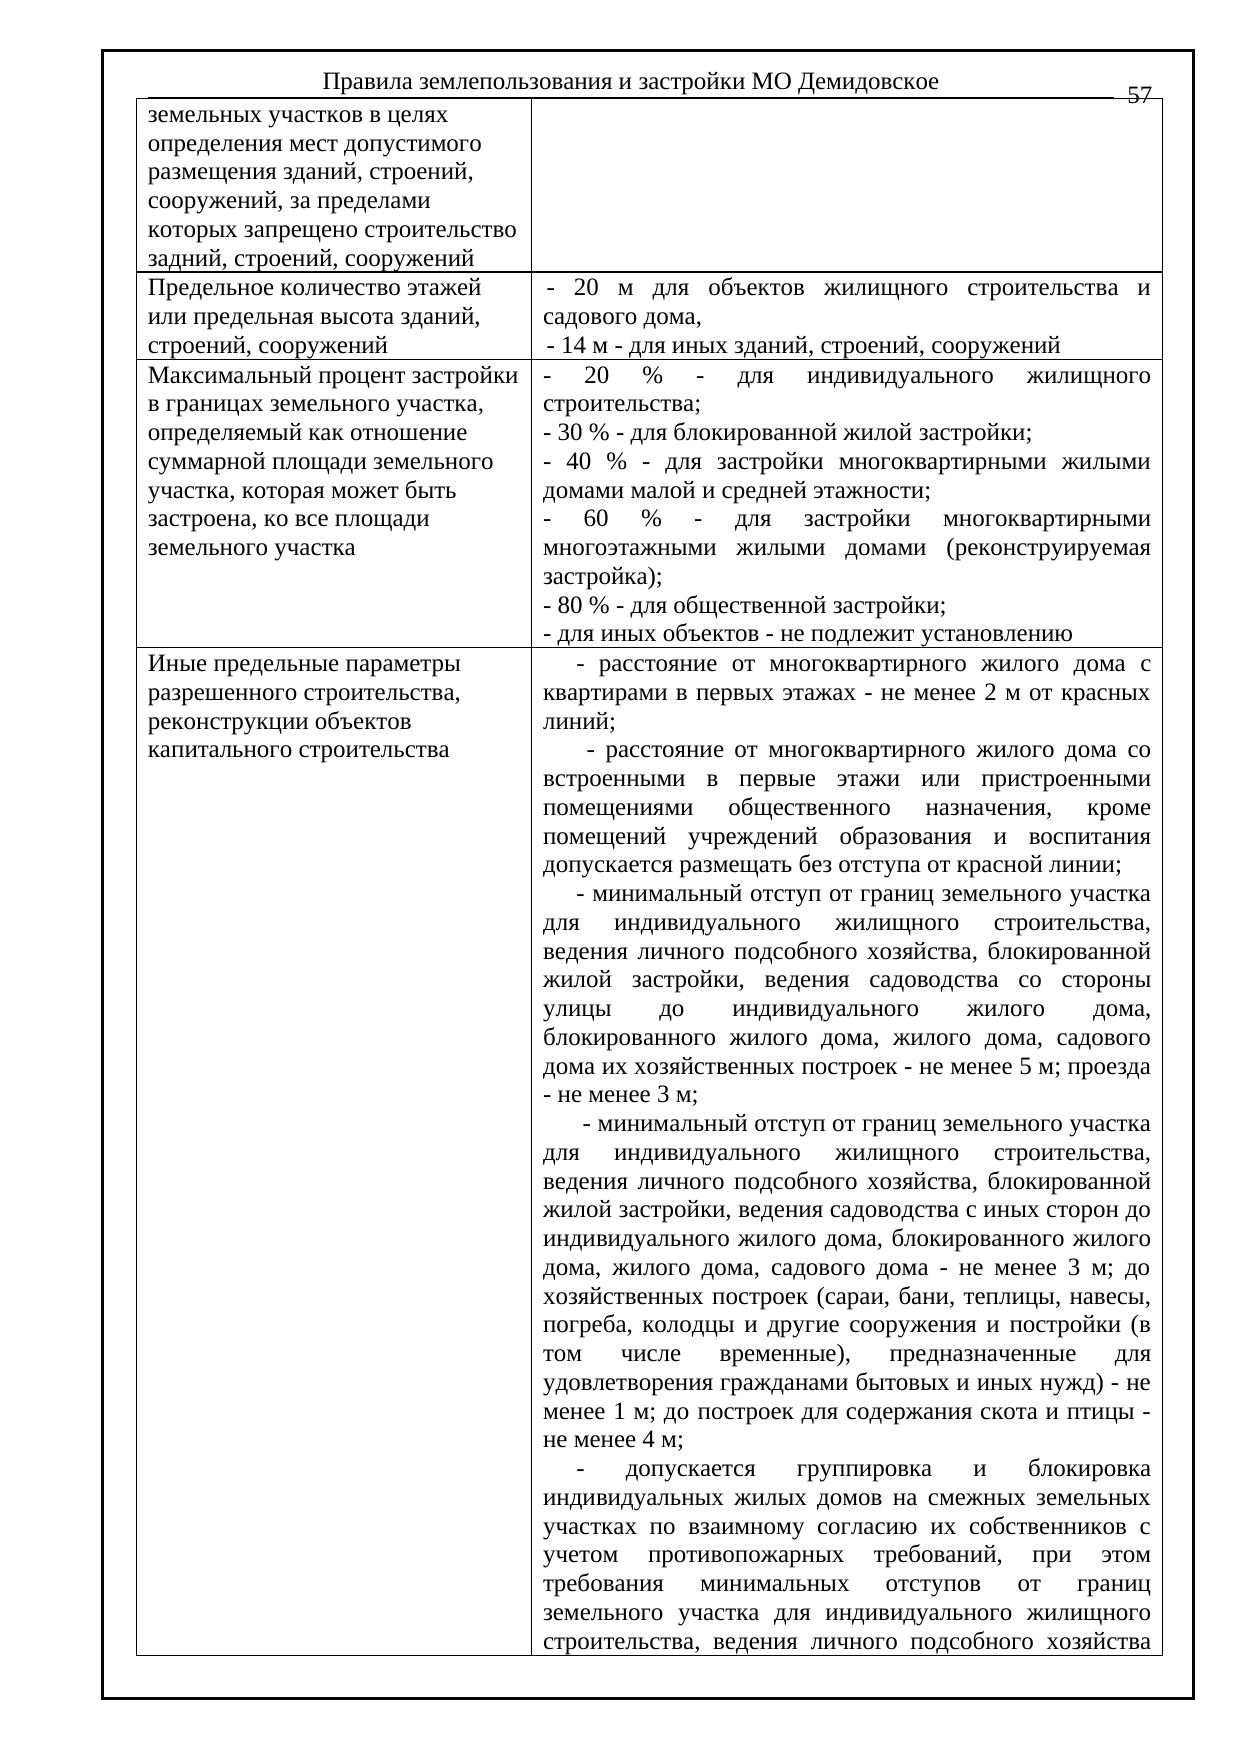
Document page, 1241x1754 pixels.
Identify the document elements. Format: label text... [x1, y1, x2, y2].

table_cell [137, 99, 531, 271]
table_cell Максимальный процент застройки в границах земельного участка, определяемый как отношение суммарной площади земельного участка, которая может быть застроена, ко все площади земельного участка [137, 360, 531, 647]
table_cell - 20 % - для индивидуального жилищного строительства; - 30 % - для блокированной жилой застройки; - 40 % - для застройки многоквартирными жилыми домами малой и средней этажности; - 60 % - для застройки многоквартирными многоэтажными жилыми домами (реконструируемая застройка); - 80 % - для общественной застройки; - для иных объектов - не подлежит установлению [532, 360, 1162, 647]
table_cell Предельное количество этажей или предельная высота зданий, строений, сооружений [137, 273, 531, 359]
table_cell - 20 м для объектов жилищного строительства и садового дома, - 14 м - для иных зданий, строений, сооружений [532, 273, 1162, 359]
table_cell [532, 648, 1162, 1654]
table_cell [137, 648, 531, 1654]
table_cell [532, 99, 1162, 271]
